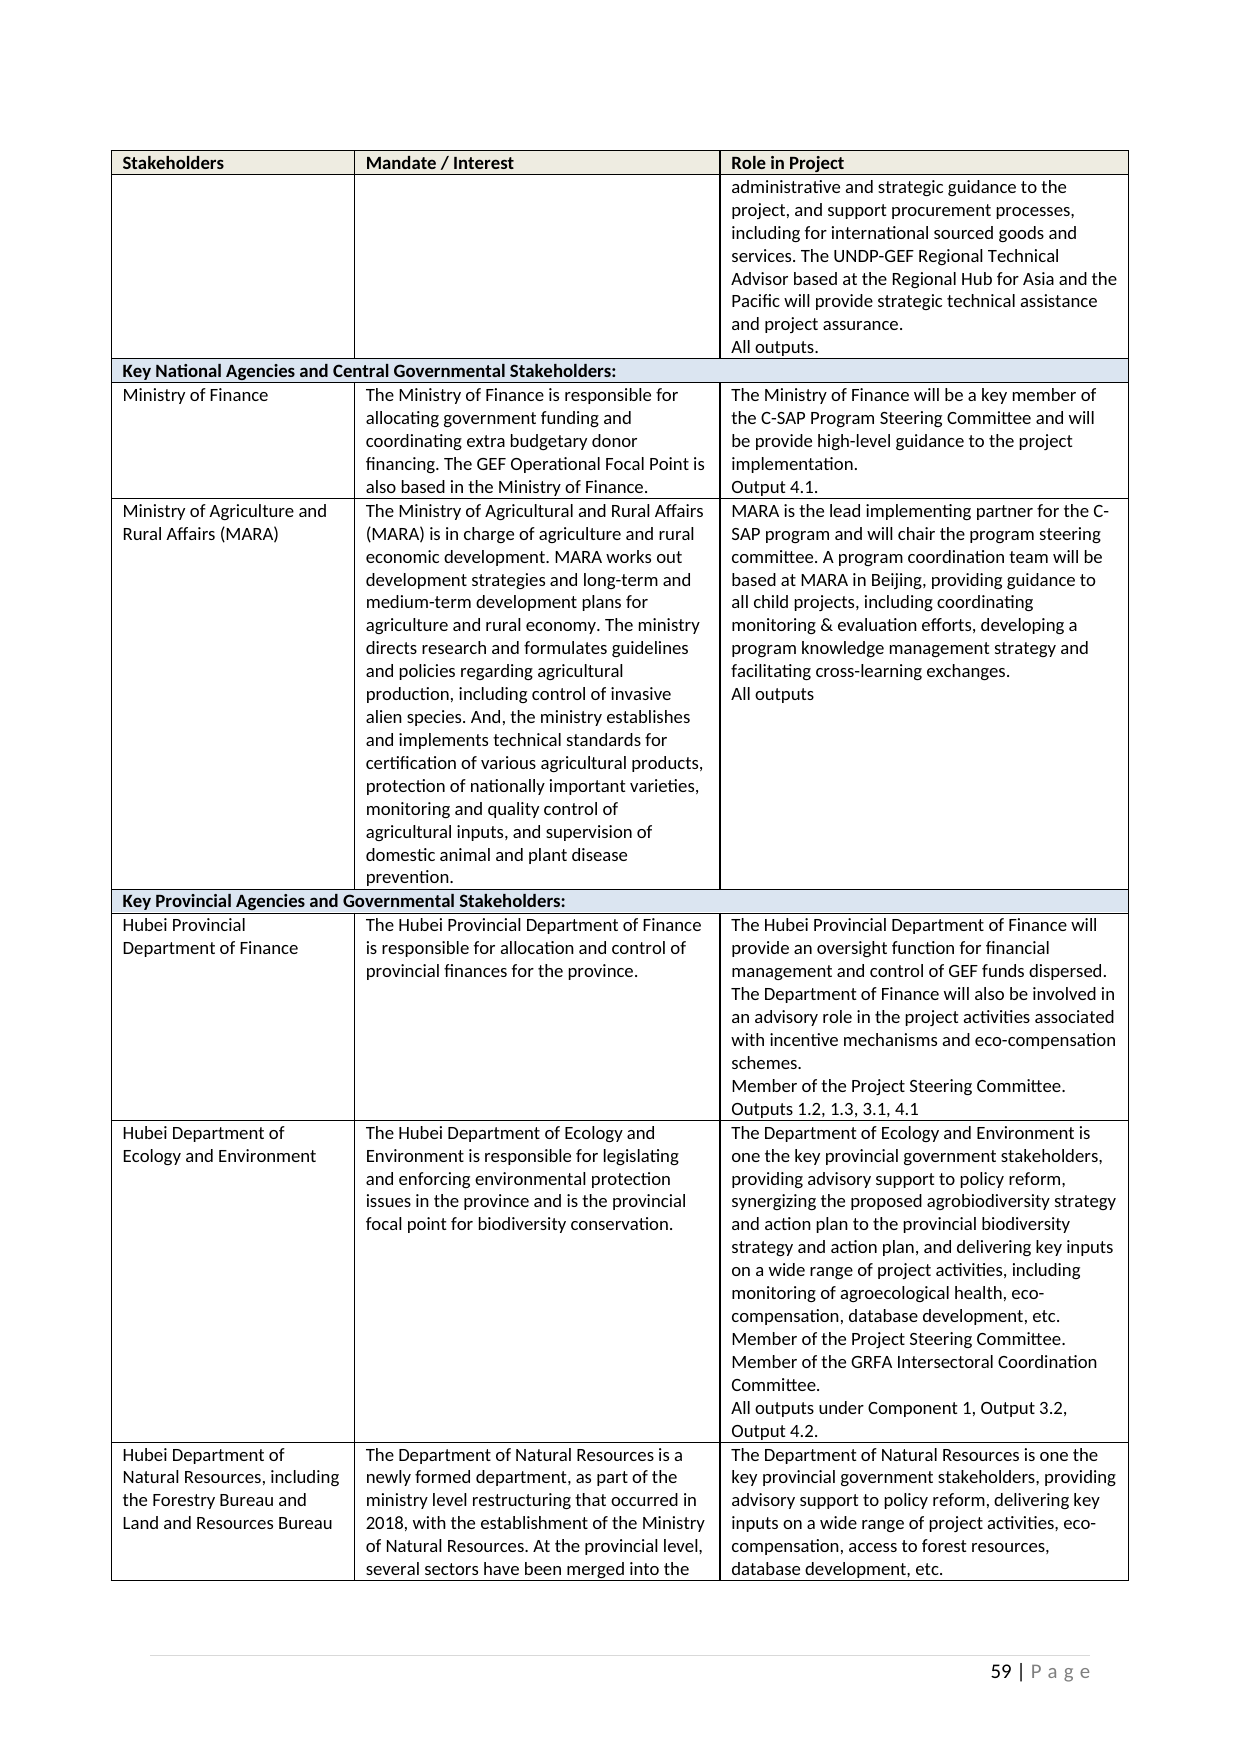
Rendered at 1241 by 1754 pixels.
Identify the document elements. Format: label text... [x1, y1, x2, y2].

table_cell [112, 1443, 354, 1580]
table_cell Hubei Department of Ecology and Environment [112, 1121, 354, 1442]
table_cell Key Provincial Agencies and Governmental Stakeholders: [112, 890, 1128, 912]
table_cell The Hubei Provincial Department of Finance will provide an oversight function for financial management and control of GEF funds dispersed. The Department of Finance will also be involved in an advisory role in the project activities associated with incentive mechanisms and eco-compensation schemes. Member of the Project Steering Committee. Outputs 1.2, 1.3, 3.1, 4.1 [721, 914, 1128, 1120]
table_cell Key National Agencies and Central Governmental Stakeholders: [112, 359, 1128, 382]
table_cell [721, 1443, 1128, 1580]
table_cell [112, 175, 354, 358]
table_cell The Ministry of Finance is responsible for allocating government funding and coordinating extra budgetary donor financing. The GEF Operational Focal Point is also based in the Ministry of Finance. [355, 383, 719, 498]
table_cell Ministry of Agriculture and Rural Affairs (MARA) [112, 499, 354, 888]
table_cell The Ministry of Agricultural and Rural Affairs (MARA) is in charge of agriculture and rural economic development. MARA works out development strategies and long-term and medium-term development plans for agriculture and rural economy. The ministry directs research and formulates guidelines and policies regarding agricultural production, including control of invasive alien species. And, the ministry establishes and implements technical standards for certification of various agricultural products, protection of nationally important varieties, monitoring and quality control of agricultural inputs, and supervision of domestic animal and plant disease prevention. [355, 499, 719, 888]
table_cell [721, 175, 1128, 358]
table_header Mandate / Interest [355, 151, 719, 174]
table_cell Hubei Provincial Department of Finance [112, 914, 354, 1120]
table_cell The Hubei Provincial Department of Finance is responsible for allocation and control of provincial finances for the province. [355, 914, 719, 1120]
table_cell Ministry of Finance [112, 383, 354, 498]
table_header Stakeholders [112, 151, 354, 174]
table_cell The Ministry of Finance will be a key member of the C-SAP Program Steering Committee and will be provide high-level guidance to the project implementation. Output 4.1. [721, 383, 1128, 498]
table_cell The Hubei Department of Ecology and Environment is responsible for legislating and enforcing environmental protection issues in the province and is the provincial focal point for biodiversity conservation. [355, 1121, 719, 1442]
table_header Role in Project [721, 151, 1128, 174]
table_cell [355, 175, 719, 358]
table_cell MARA is the lead implementing partner for the C-SAP program and will chair the program steering committee. A program coordination team will be based at MARA in Beijing, providing guidance to all child projects, including coordinating monitoring & evaluation efforts, developing a program knowledge management strategy and facilitating cross-learning exchanges. All outputs [721, 499, 1128, 888]
table_cell The Department of Ecology and Environment is one the key provincial government stakeholders, providing advisory support to policy reform, synergizing the proposed agrobiodiversity strategy and action plan to the provincial biodiversity strategy and action plan, and delivering key inputs on a wide range of project activities, including monitoring of agroecological health, eco-compensation, database development, etc. Member of the Project Steering Committee. Member of the GRFA Intersectoral Coordination Committee. All outputs under Component 1, Output 3.2, Output 4.2. [721, 1121, 1128, 1442]
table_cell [355, 1443, 719, 1580]
